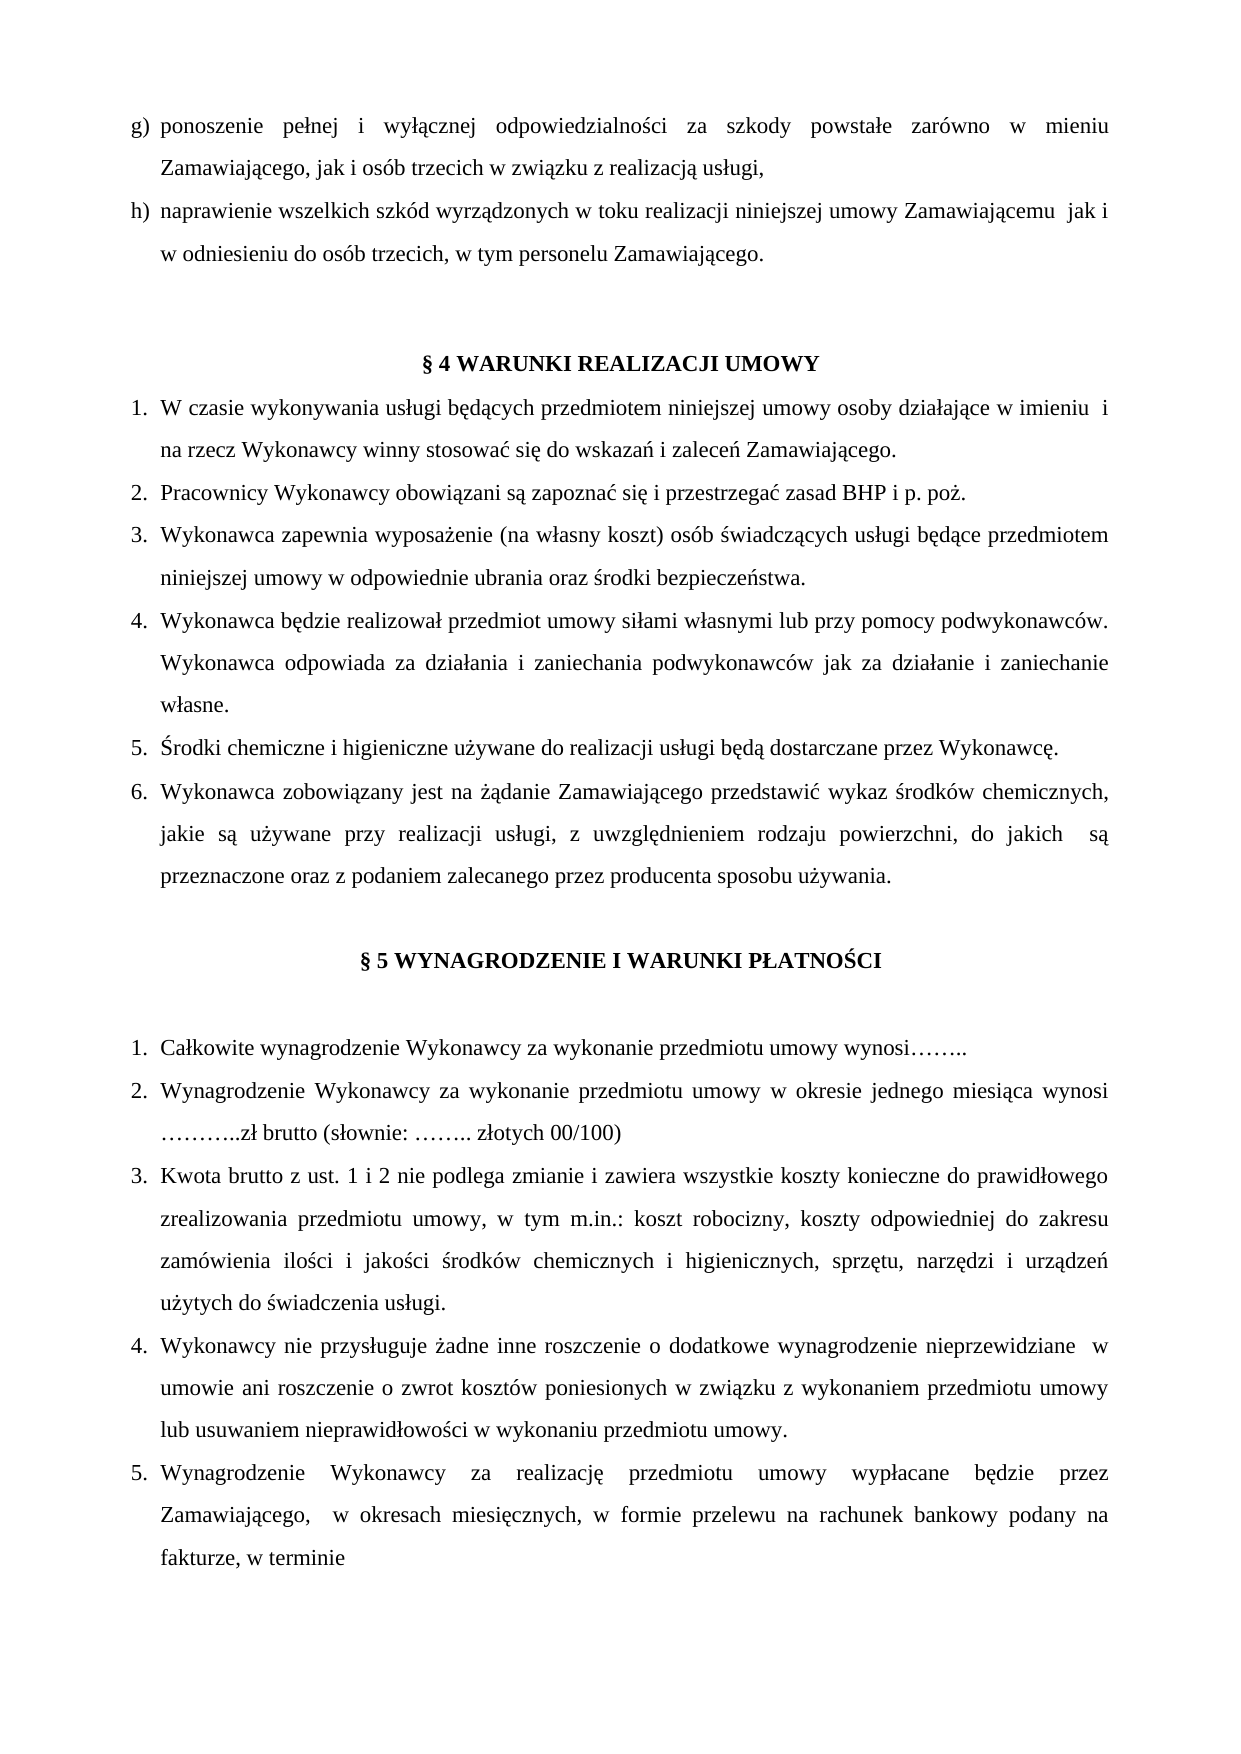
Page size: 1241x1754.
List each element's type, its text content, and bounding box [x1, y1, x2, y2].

list Wykonawca zobowiązany jest na żądanie Zamawiającego przedstawić wykaz środków chemicznych, jakie są używane przy realizacji usługi, z uwzględnieniem rodzaju powierzchni, do jakich są przeznaczone oraz z podaniem zalecanego przez producenta sposobu używania. [131, 778, 1110, 889]
subtitle § 4 WARUNKI REALIZACJI UMOWY [132, 350, 1110, 377]
list Kwota brutto z ust. 1 i 2 nie podlega zmianie i zawiera wszystkie koszty konieczne do prawidłowego zrealizowania przedmiotu umowy, w tym m.in.: koszt robocizny, koszty odpowiedniej do zakresu zamówienia ilości i jakości środków chemicznych i higienicznych, sprzętu, narzędzi i urządzeń użytych do świadczenia usługi. [131, 1163, 1110, 1315]
list W czasie wykonywania usługi będących przedmiotem niniejszej umowy osoby działające w imieniu i na rzecz Wykonawcy winny stosować się do wskazań i zaleceń Zamawiającego. [131, 394, 1110, 462]
list Wykonawca zapewnia wyposażenie (na własny koszt) osób świadczących usługi będące przedmiotem niniejszej umowy w odpowiednie ubrania oraz środki bezpieczeństwa. [131, 522, 1110, 590]
list Całkowite wynagrodzenie Wykonawcy za wykonanie przedmiotu umowy wynosi…….. [131, 1034, 1110, 1060]
subtitle § 5 WYNAGRODZENIE I WARUNKI PŁATNOŚCI [132, 947, 1110, 974]
list Wykonawca będzie realizował przedmiot umowy siłami własnymi lub przy pomocy podwykonawców. Wykonawca odpowiada za działania i zaniechania podwykonawców jak za działanie i zaniechanie własne. [131, 607, 1110, 717]
list ponoszenie pełnej i wyłącznej odpowiedzialności za szkody powstałe zarówno w mieniu Zamawiającego, jak i osób trzecich w związku z realizacją usługi, [131, 112, 1110, 181]
list Wynagrodzenie Wykonawcy za realizację przedmiotu umowy wypłacane będzie przez Zamawiającego, w okresach miesięcznych, w formie przelewu na rachunek bankowy podany na fakturze, w terminie [131, 1459, 1110, 1570]
list Wynagrodzenie Wykonawcy za wykonanie przedmiotu umowy w okresie jednego miesiąca wynosi ………..zł brutto (słownie: …….. złotych 00/100) [131, 1077, 1110, 1146]
list Pracownicy Wykonawcy obowiązani są zapoznać się i przestrzegać zasad BHP i p. poż. [131, 479, 1110, 506]
list Wykonawcy nie przysługuje żadne inne roszczenie o dodatkowe wynagrodzenie nieprzewidziane w umowie ani roszczenie o zwrot kosztów poniesionych w związku z wykonaniem przedmiotu umowy lub usuwaniem nieprawidłowości w wykonaniu przedmiotu umowy. [131, 1332, 1110, 1443]
list Środki chemiczne i higieniczne używane do realizacji usługi będą dostarczane przez Wykonawcę. [131, 734, 1110, 761]
list naprawienie wszelkich szkód wyrządzonych w toku realizacji niniejszej umowy Zamawiającemu jak i w odniesieniu do osób trzecich, w tym personelu Zamawiającego. [131, 197, 1110, 266]
